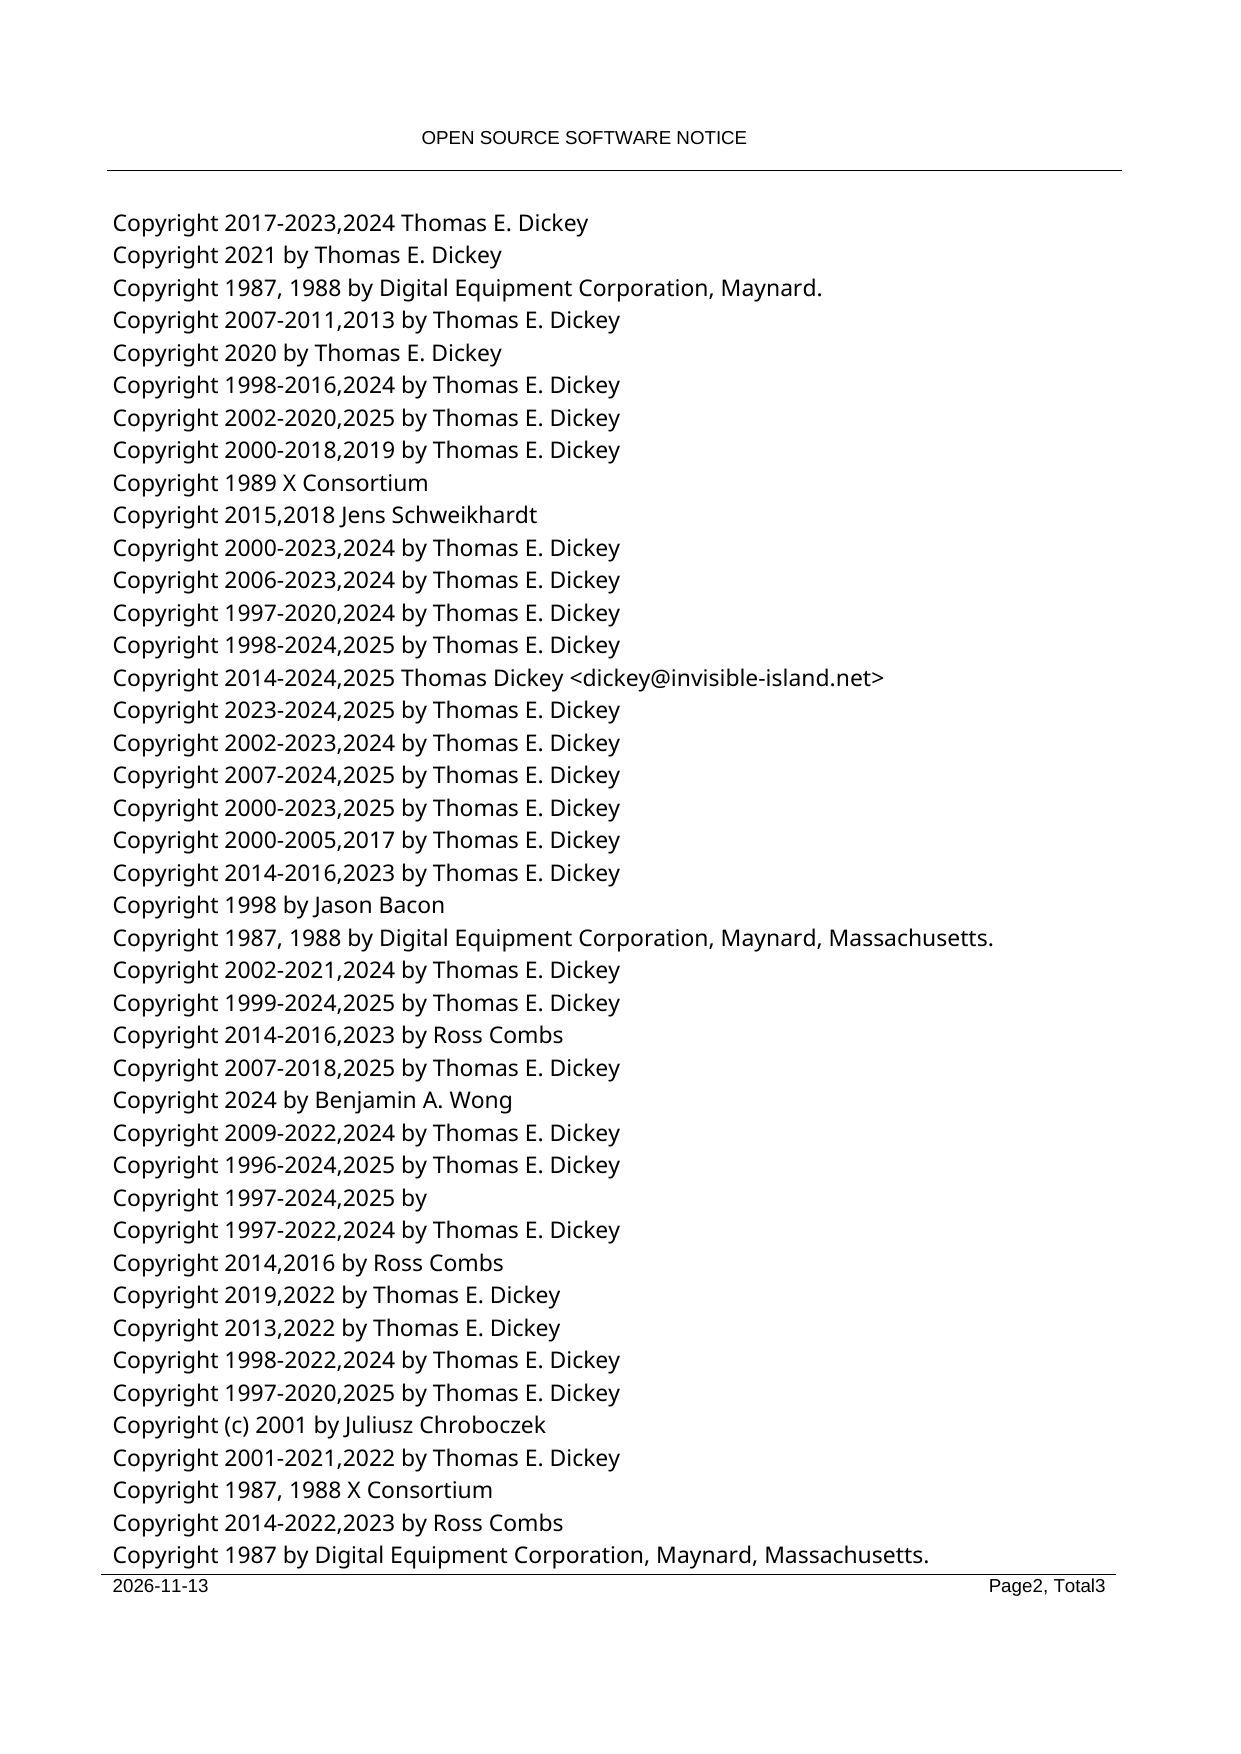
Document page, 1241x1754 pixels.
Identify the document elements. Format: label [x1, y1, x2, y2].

text [112, 206, 1128, 1571]
